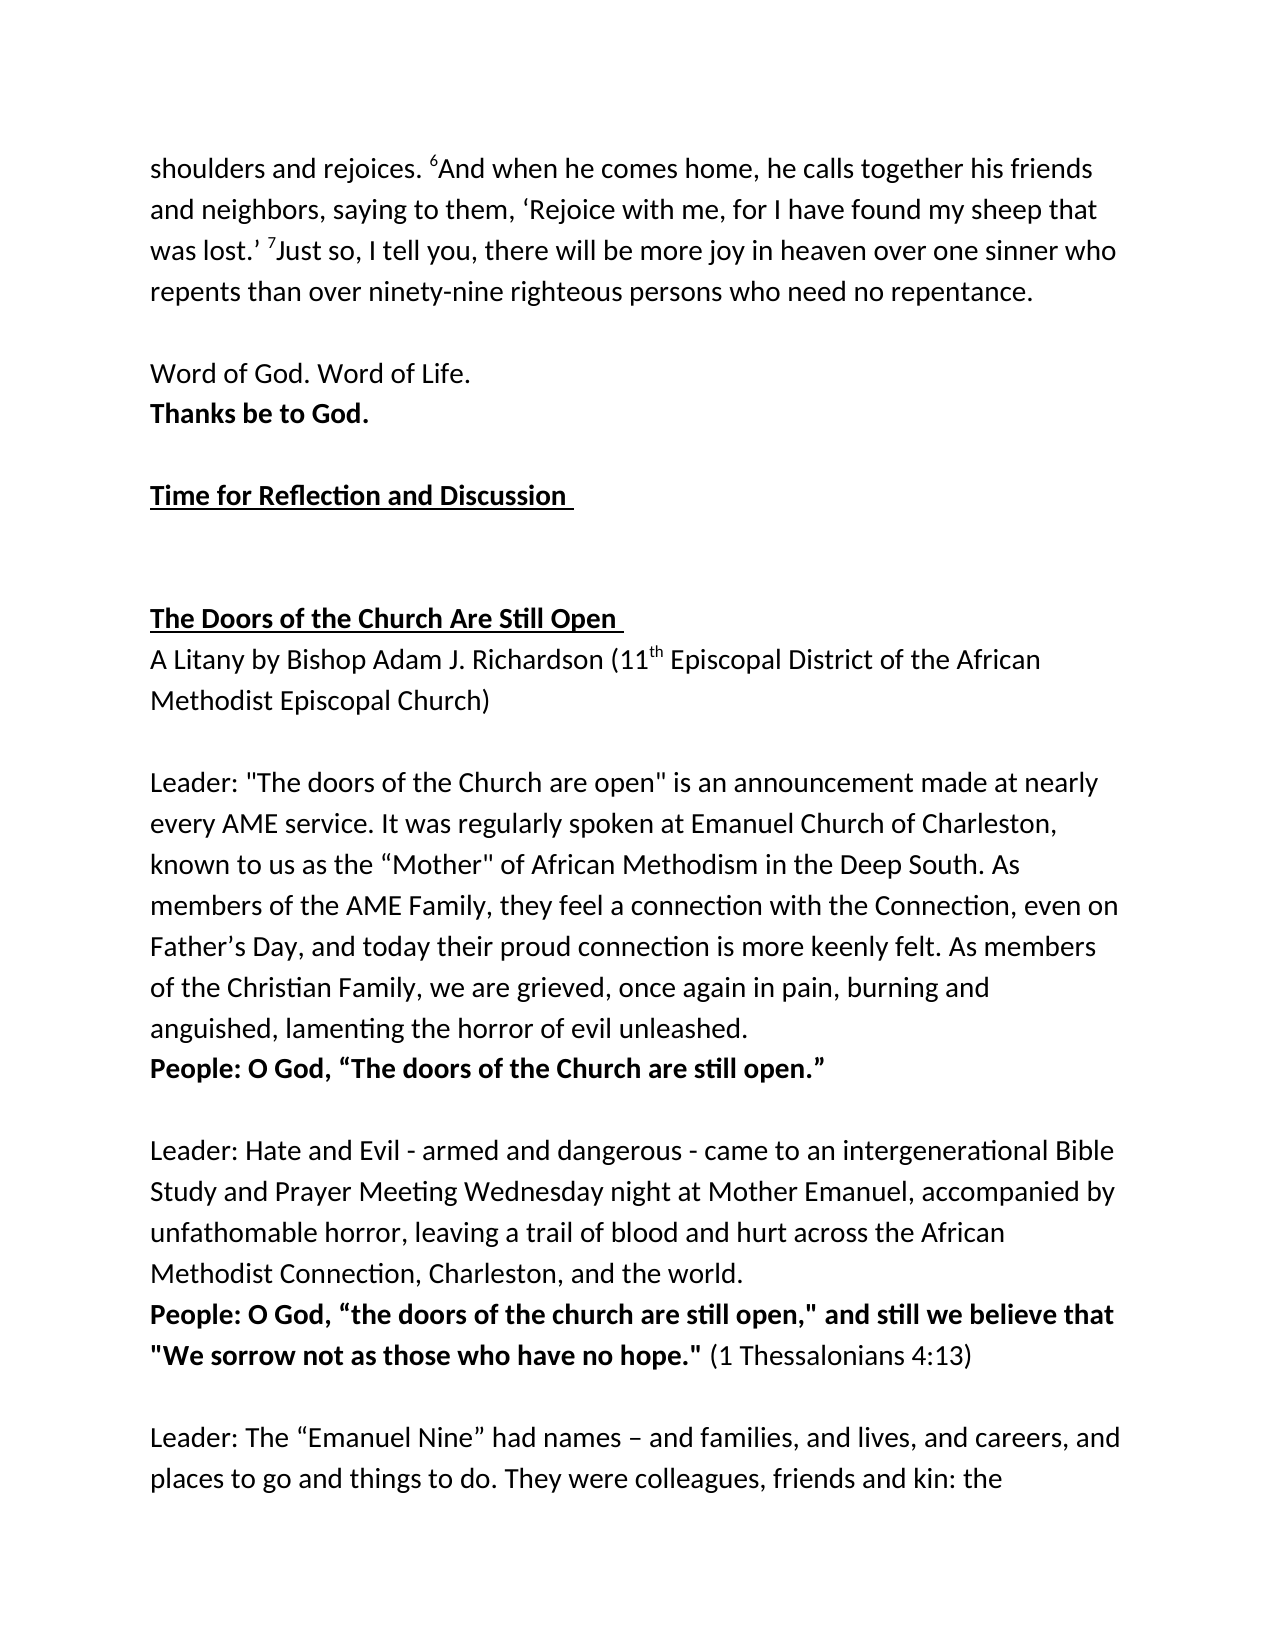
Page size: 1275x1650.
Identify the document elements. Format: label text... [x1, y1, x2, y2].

text A Litany by Bishop Adam J. Richardson (11th Episcopal District of the African Methodist Episcopal Church) [150, 641, 1125, 718]
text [150, 1419, 1125, 1496]
text Leader: "The doors of the Church are open" is an announcement made at nearly every AME service. It was regularly spoken at Emanuel Church of Charleston, known to us as the “Mother" of African Methodism in the Deep South. As members of the AME Family, they feel a connection with the Connection, even on Father’s Day, and today their proud connection is more keenly felt. As members of the Christian Family, we are grieved, once again in pain, burning and anguished, lamenting the horror of evil unleashed. [150, 764, 1125, 1045]
text Leader: Hate and Evil - armed and dangerous - came to an intergenerational Bible Study and Prayer Meeting Wednesday night at Mother Emanuel, accompanied by unfathomable horror, leaving a trail of blood and hurt across the African Methodist Connection, Charleston, and the world. [150, 1132, 1125, 1291]
text Word of God. Word of Life. [150, 355, 1125, 390]
text People: O God, “the doors of the church are still open," and still we believe that "We sorrow not as those who have no hope." (1 Thessalonians 4:13) [150, 1296, 1125, 1373]
text Time for Reflection and Discussion [150, 477, 1125, 513]
text Thanks be to God. [150, 396, 1125, 431]
text The Doors of the Church Are Still Open [150, 600, 1125, 636]
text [150, 150, 1125, 308]
text People: O God, “The doors of the Church are still open.” [150, 1051, 1125, 1086]
